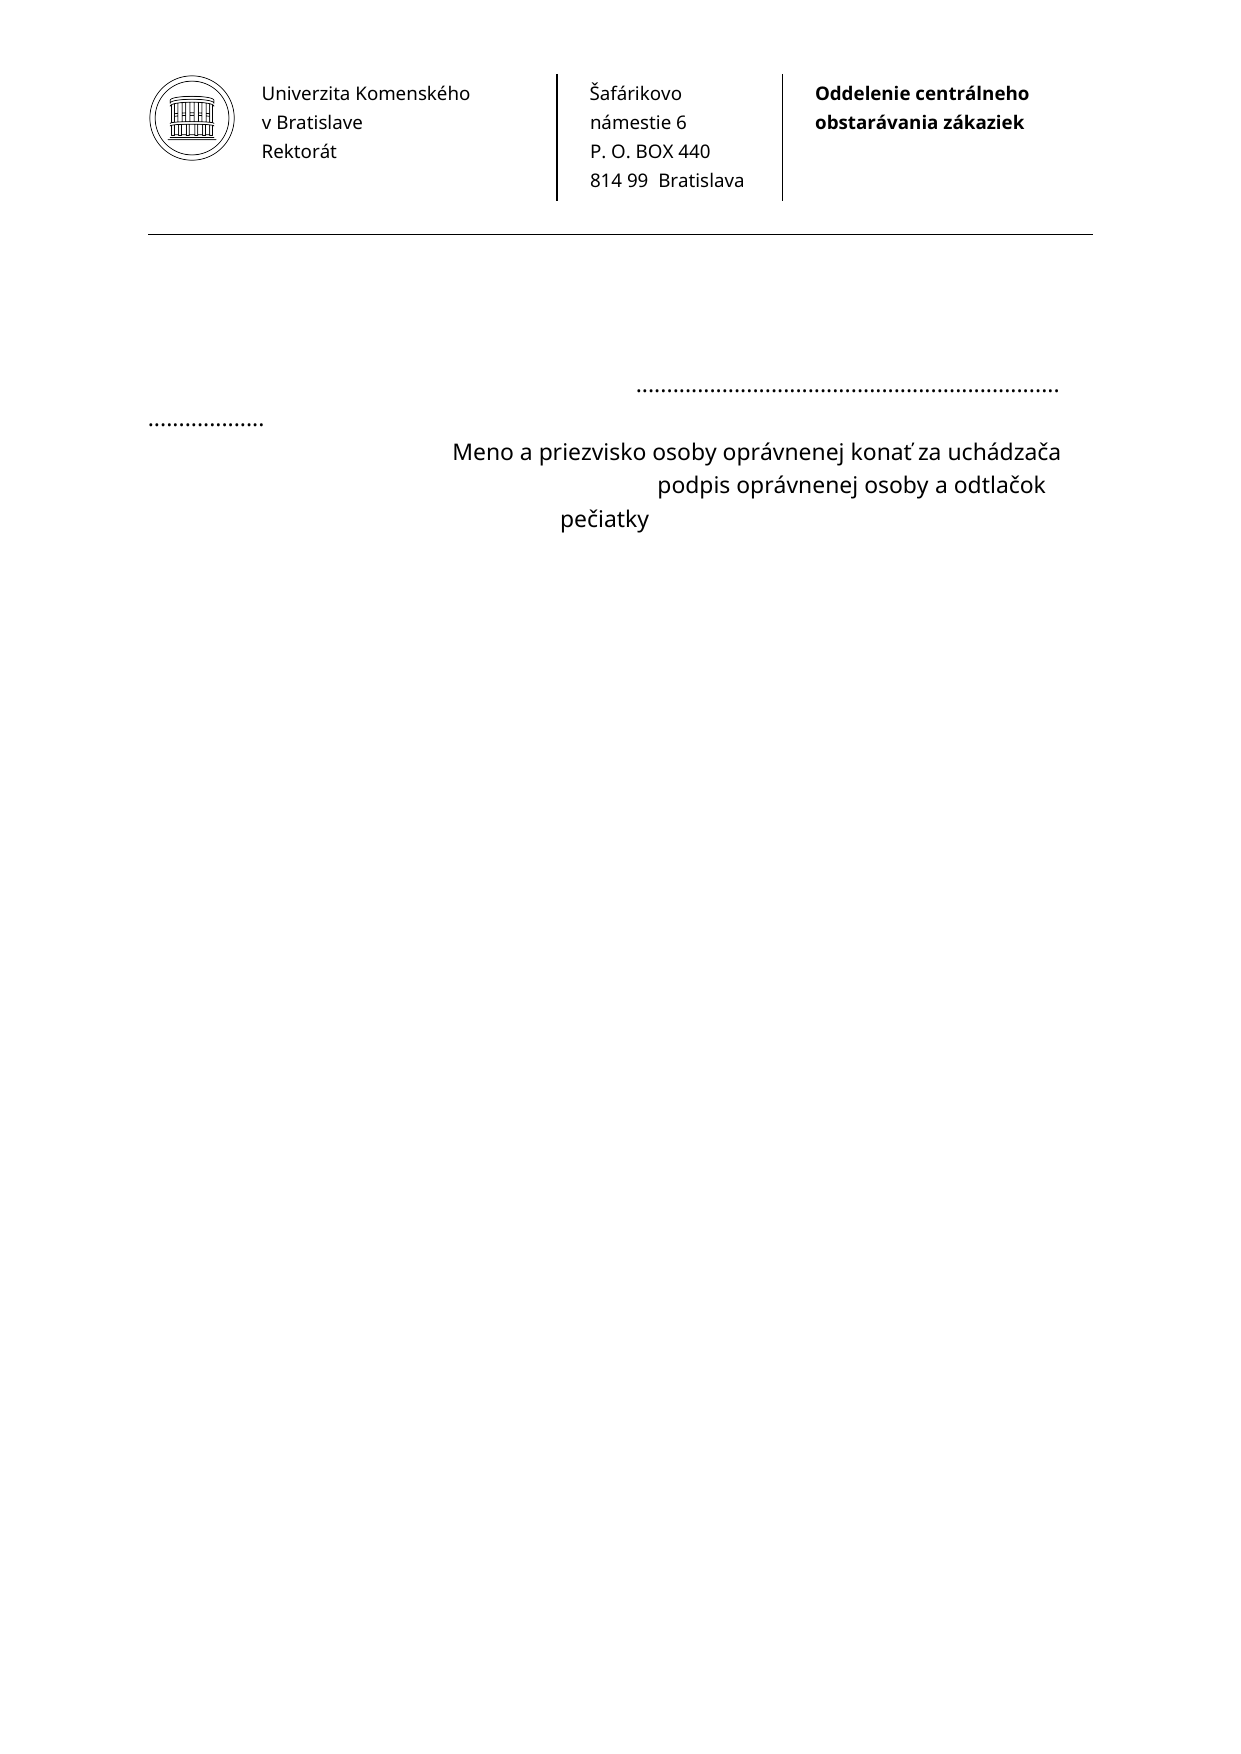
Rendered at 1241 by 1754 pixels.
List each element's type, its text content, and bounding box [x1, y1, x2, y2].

text podpis oprávnenej osoby a odtlačok pečiatky [148, 469, 1061, 534]
picture [147, 73, 237, 163]
text ........................................................................................ [148, 368, 1061, 433]
text Meno a priezvisko osoby oprávnenej konať za uchádzača [148, 436, 1061, 467]
